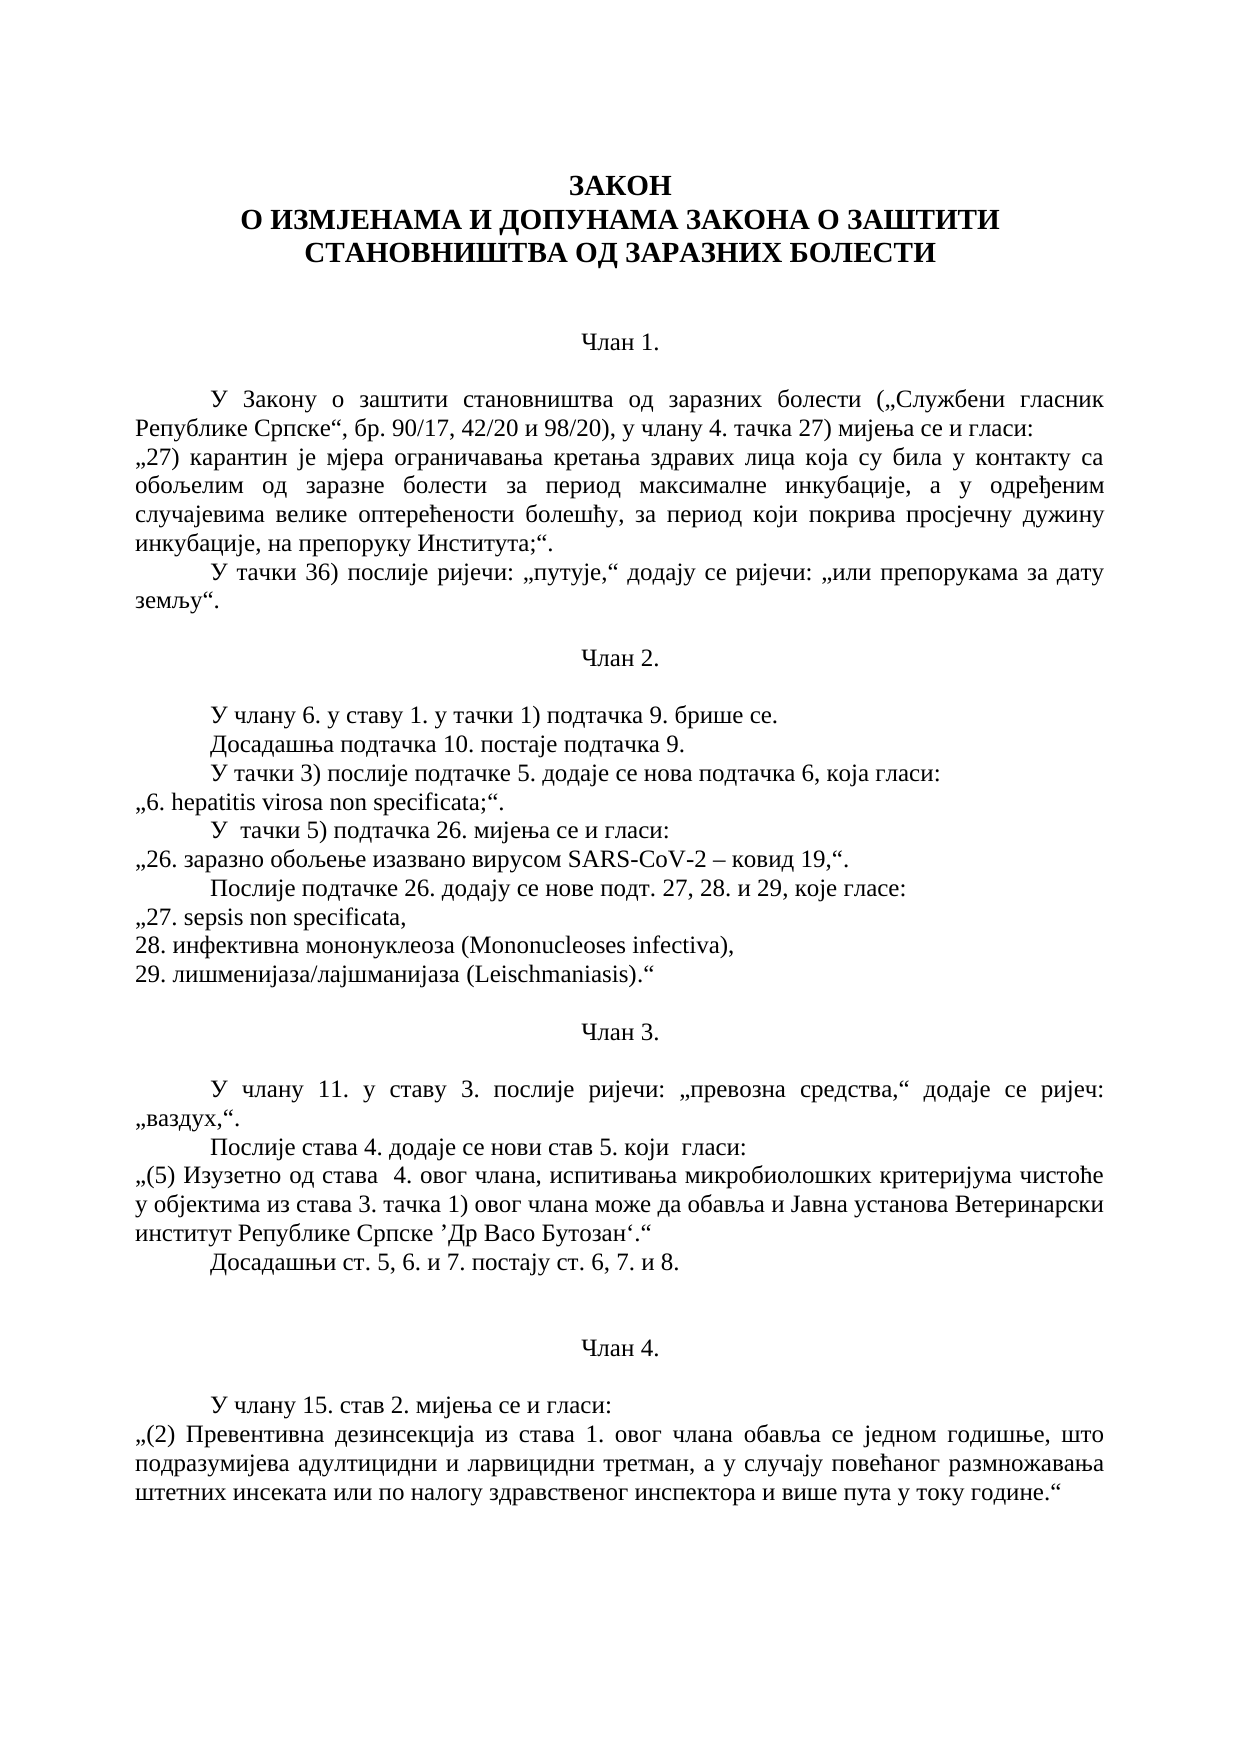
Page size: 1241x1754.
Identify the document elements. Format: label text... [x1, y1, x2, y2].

text Досадашња подтачка 10. постаје подтачка 9. [135, 729, 1105, 758]
text Члан 2. [135, 643, 1105, 672]
text Члан 3. [135, 1017, 1105, 1045]
text „(5) Изузетно од става 4. овог члана, испитивања микробиолошких критеријума чистоће у објектима из става 3. тачка 1) овог члана може да обавља и Јавна установа Ветеринарски институт Републике Српске ’Др Васо Бутозан‘.“ [135, 1160, 1105, 1247]
text У члану 6. у ставу 1. у тачки 1) подтачка 9. брише се. [135, 700, 1105, 729]
text ЗАКОН [135, 168, 1105, 202]
text Члан 4. [135, 1333, 1105, 1362]
text „6. hepatitis virosa non specificata;“. [135, 787, 1105, 815]
text У члану 15. став 2. мијења се и гласи: [135, 1390, 1105, 1419]
text Послије подтачке 26. додају се нове подт. 27, 28. и 29, које гласе: [135, 873, 1105, 902]
text „27) карантин је мјера ограничавања кретања здравих лица која су била у контакту са обољелим од заразне болести за период максималне инкубације, а у одређеним случајевима велике оптерећености болешћу, за период који покрива просјечну дужину инкубације, на препоруку Института;“. [135, 442, 1105, 557]
text 29. лишмeнијаза/лајшманијаза (Leischmaniasis).“ [135, 959, 1105, 988]
text У Закону о заштити становништва од заразних болести („Службени гласник Републике Српске“, бр. 90/17, 42/20 и 98/20), у члану 4. тачка 27) мијења се и гласи: [135, 384, 1105, 442]
text „26. заразно обољење изазвано вирусом SARS-CoV-2 – ковид 19,“. [135, 844, 1105, 873]
text У тачки 36) послије ријечи: „путује,“ додају се ријечи: „или препорукама за дату земљу“. [135, 557, 1105, 614]
text СТАНОВНИШТВА ОД ЗАРАЗНИХ БОЛЕСТИ [135, 236, 1105, 269]
text „27. sepsis non specificata, [135, 902, 1105, 930]
text Послије става 4. додаје се нови став 5. који гласи: [135, 1132, 1105, 1160]
text У тачки 3) послије подтачке 5. додаје се нова подтачка 6, која гласи: [135, 758, 1105, 787]
text Досадашњи ст. 5, 6. и 7. постају ст. 6, 7. и 8. [135, 1247, 1105, 1275]
text Члан 1. [135, 327, 1105, 355]
text У члану 11. у ставу 3. послије ријечи: „превозна средства,“ додаје се ријеч: „ваздух,“. [135, 1074, 1105, 1132]
text О ИЗМЈЕНАМА И ДОПУНАМА ЗАКОНА О ЗАШТИТИ [135, 202, 1105, 236]
text „(2) Превентивна дезинсекција из става 1. овог члана обавља се једном годишње, што подразумијева адултицидни и ларвицидни третман, а у случају повећаног размножавања штетних инсеката или по налогу здравственог инспектора и више пута у току године.“ [135, 1419, 1105, 1505]
text У тачки 5) подтачка 26. мијења се и гласи: [135, 815, 1105, 844]
text 28. инфективна мононуклеоза (Mononucleoses infectiva), [135, 930, 1105, 959]
